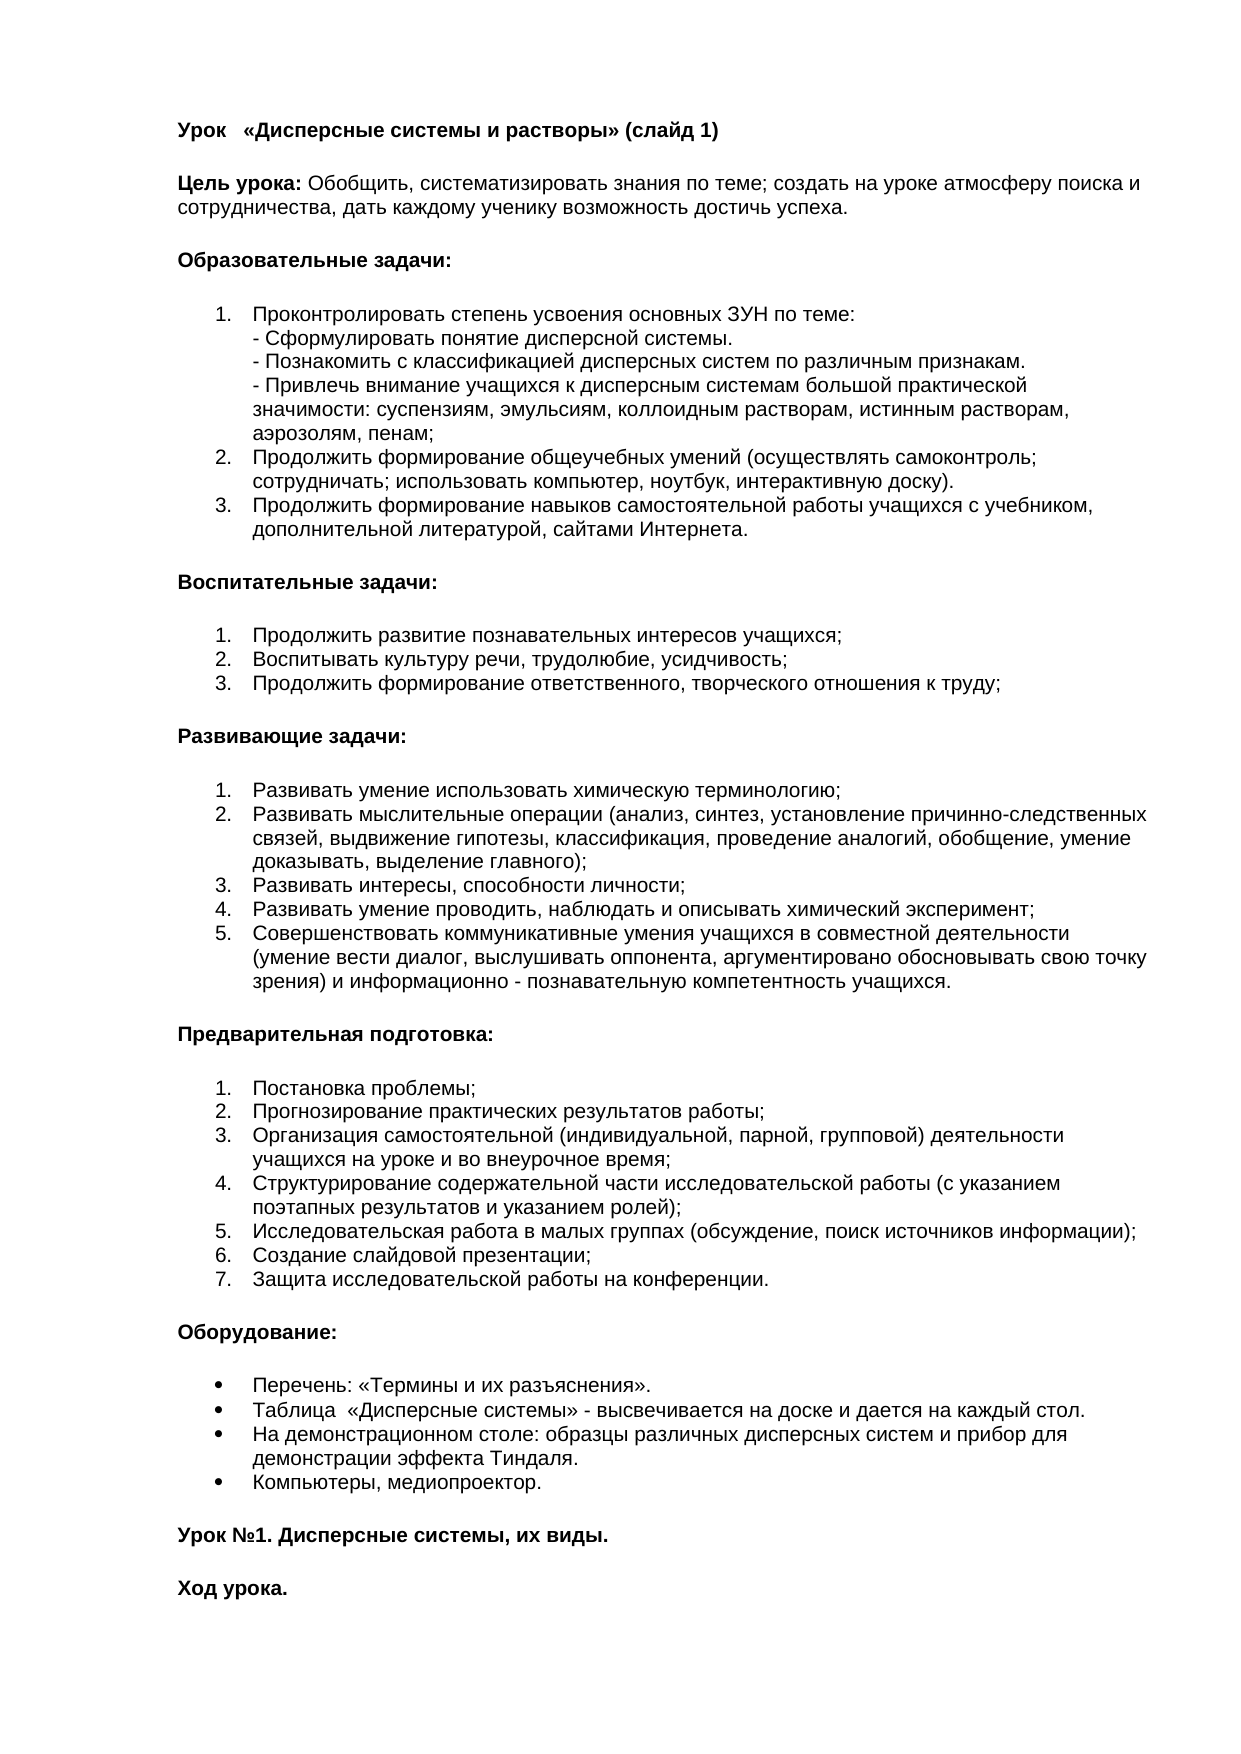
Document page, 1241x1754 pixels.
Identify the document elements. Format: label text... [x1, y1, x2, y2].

list Структурирование содержательной части исследовательской работы (с указанием поэтапных результатов и указанием ролей); [215, 1171, 1152, 1219]
list Совершенствовать коммуникативные умения учащихся в совместной деятельности (умение вести диалог, выслушивать оппонента, аргументировано обосновывать свою точку зрения) и информационно - познавательную компетентность учащихся. [215, 921, 1152, 993]
list Прогнозирование практических результатов работы; [215, 1099, 1152, 1123]
list Организация самостоятельной (индивидуальной, парной, групповой) деятельности учащихся на уроке и во внеурочное время; [215, 1123, 1152, 1171]
list Воспитывать культуру речи, трудолюбие, усидчивость; [215, 647, 1152, 671]
text Предварительная подготовка: [177, 1022, 1152, 1046]
list Развивать интересы, способности личности; [215, 873, 1152, 897]
text Цель урока: Обобщить, систематизировать знания по теме; создать на уроке атмосферу поиска и сотрудничества, дать каждому ученику возможность достичь успеха. [177, 171, 1152, 219]
list Продолжить формирование навыков самостоятельной работы учащихся с учебником, дополнительной литературой, сайтами Интернета. [215, 493, 1152, 541]
list Защита исследовательской работы на конференции. [215, 1267, 1152, 1291]
list Продолжить формирование ответственного, творческого отношения к труду; [215, 671, 1152, 695]
list Развивать мыслительные операции (анализ, синтез, установление причинно-следственных связей, выдвижение гипотезы, классификация, проведение аналогий, обобщение, умение доказывать, выделение главного); [215, 801, 1152, 873]
text Урок №1. Дисперсные системы, их виды. [177, 1523, 1152, 1547]
list Таблица «Дисперсные системы» - высвечивается на доске и дается на каждый стол. [215, 1397, 1152, 1421]
list На демонстрационном столе: образцы различных дисперсных систем и прибор для демонстрации эффекта Тиндаля. [215, 1421, 1152, 1469]
list Постановка проблемы; [215, 1075, 1152, 1099]
text Ход урока. [177, 1576, 1152, 1600]
text Оборудование: [177, 1320, 1152, 1344]
list Развивать умение проводить, наблюдать и описывать химический эксперимент; [215, 897, 1152, 921]
list Проконтролировать степень усвоения основных ЗУН по теме: - Сформулировать понятие дисперсной системы. - Познакомить с классификацией дисперсных систем по различным признакам. - Привлечь внимание учащихся к дисперсным системам большой практической значимости: суспензиям, эмульсиям, коллоидным растворам, истинным растворам, аэрозолям, пенам; [215, 301, 1152, 445]
text Развивающие задачи: [177, 724, 1152, 748]
list Перечень: «Термины и их разъяснения». [215, 1373, 1152, 1397]
text Образовательные задачи: [177, 248, 1152, 272]
list Развивать умение использовать химическую терминологию; [215, 777, 1152, 801]
list Исследовательская работа в малых группах (обсуждение, поиск источников информации); [215, 1219, 1152, 1243]
text Воспитательные задачи: [177, 570, 1152, 594]
text Урок «Дисперсные системы и растворы» (слайд 1) [177, 118, 1152, 142]
list Продолжить формирование общеучебных умений (осуществлять самоконтроль; сотрудничать; использовать компьютер, ноутбук, интерактивную доску). [215, 445, 1152, 493]
list Продолжить развитие познавательных интересов учащихся; [215, 623, 1152, 647]
list Создание слайдовой презентации; [215, 1243, 1152, 1267]
list Компьютеры, медиопроектор. [215, 1469, 1152, 1493]
